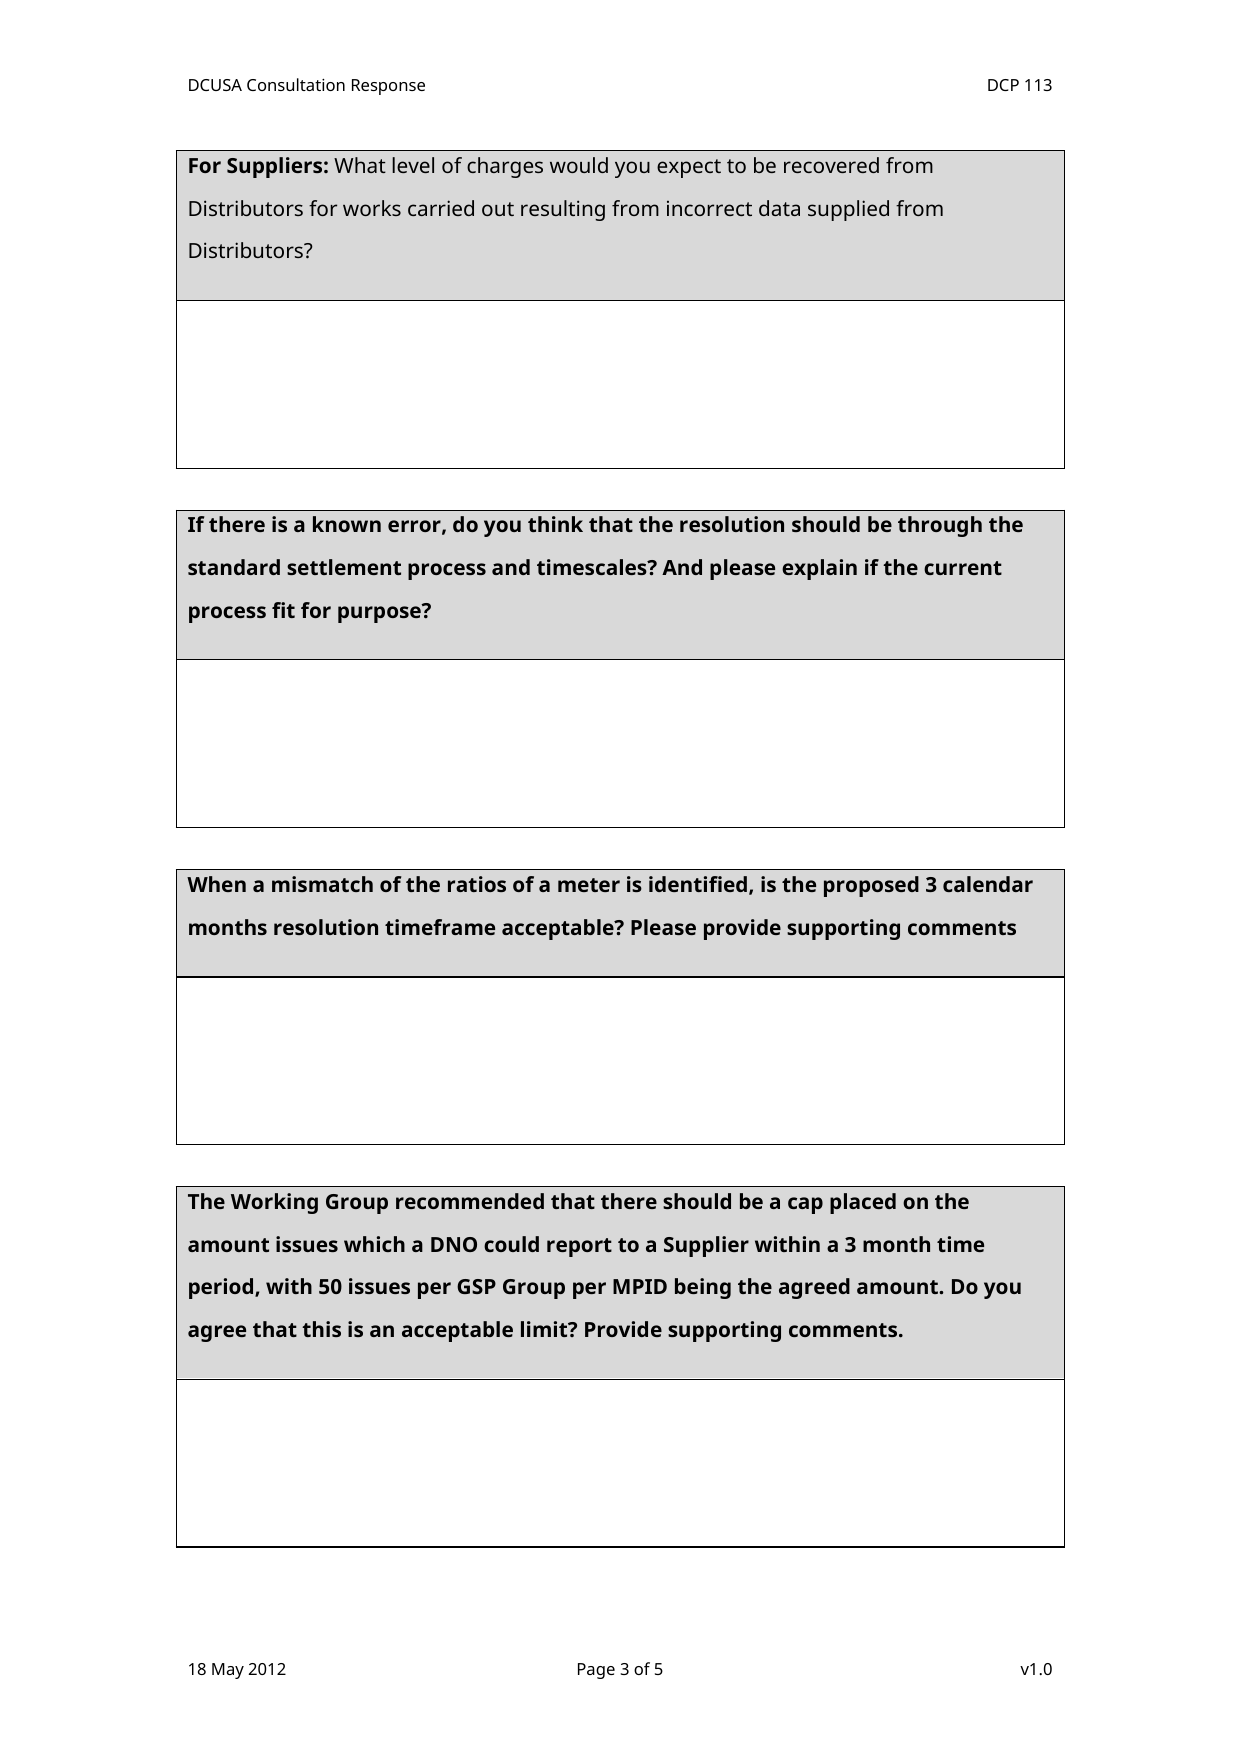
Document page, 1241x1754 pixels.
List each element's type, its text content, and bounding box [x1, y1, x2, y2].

table_cell [177, 660, 1064, 827]
table_cell [177, 978, 1064, 1144]
table_header The Working Group recommended that there should be a cap placed on the amount issues which a DNO could report to a Supplier within a 3 month time period, with 50 issues per GSP Group per MPID being the agreed amount. Do you agree that this is an acceptable limit? Provide supporting comments. [177, 1187, 1064, 1378]
table_cell [177, 1380, 1064, 1546]
table_header When a mismatch of the ratios of a meter is identified, is the proposed 3 calendar months resolution timeframe acceptable? Please provide supporting comments [177, 870, 1064, 976]
table_header If there is a known error, do you think that the resolution should be through the standard settlement process and timescales? And please explain if the current process fit for purpose? [177, 511, 1064, 659]
table_header For Suppliers: What level of charges would you expect to be recovered from Distributors for works carried out resulting from incorrect data supplied from Distributors? [177, 151, 1064, 300]
table_cell [177, 301, 1064, 468]
